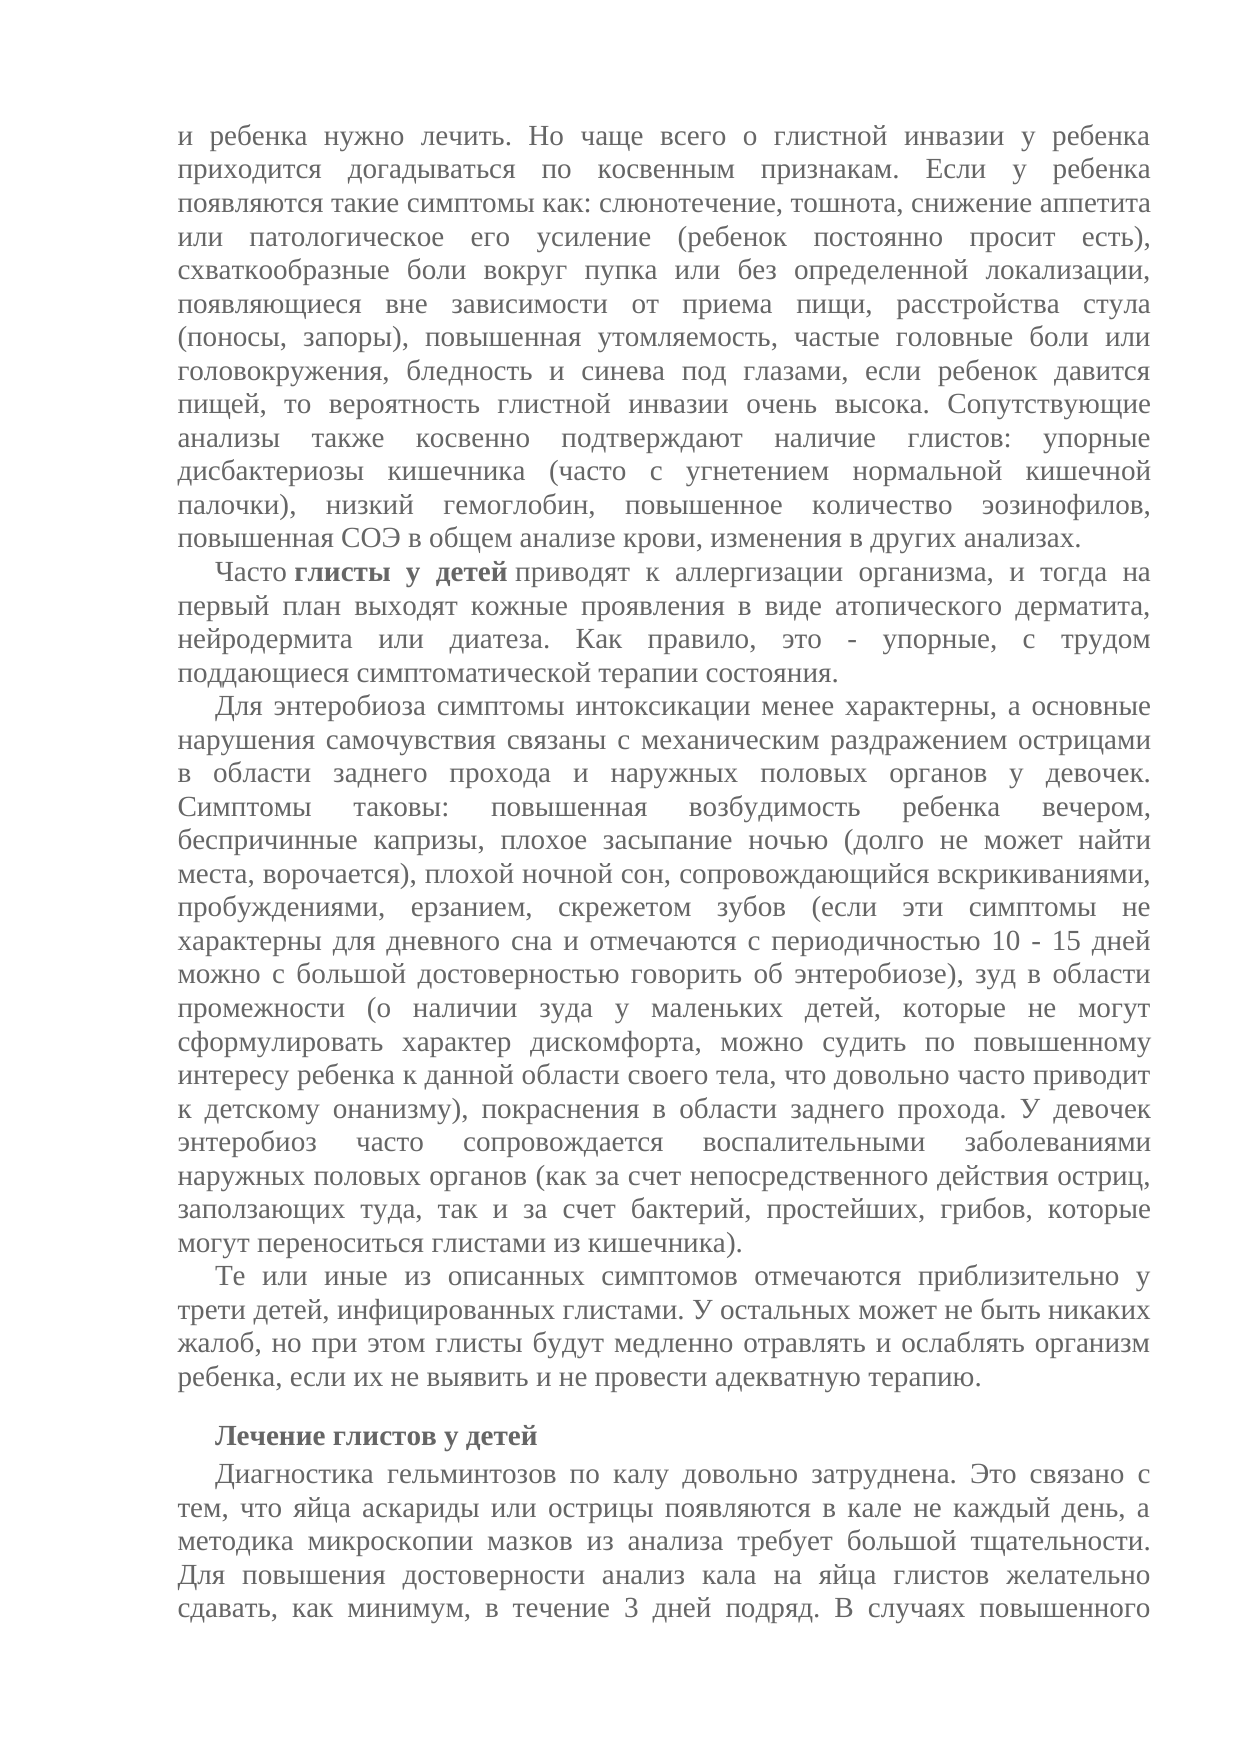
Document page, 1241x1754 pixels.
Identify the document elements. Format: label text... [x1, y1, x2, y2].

text Лечение глистов у детей [177, 1418, 1152, 1451]
text Часто глисты у детей приводят к аллергизации организма, и тогда на первый план выходят кожные проявления в виде атопического дерматита, нейродермита или диатеза. Как правило, это - упорные, с трудом поддающиеся симптоматической терапии состояния. [177, 554, 1152, 688]
text Те или иные из описанных симптомов отмечаются приблизительно у трети детей, инфицированных глистами. У остальных может не быть никаких жалоб, но при этом глисты будут медленно отравлять и ослаблять организм ребенка, если их не выявить и не провести адекватную терапию. [177, 1258, 1152, 1393]
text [177, 1456, 1152, 1624]
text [177, 118, 1152, 554]
text Для энтеробиоза симптомы интоксикации менее характерны, а основные нарушения самочувствия связаны с механическим раздражением острицами в области заднего прохода и наружных половых органов у девочек. Симптомы таковы: повышенная возбудимость ребенка вечером, беспричинные капризы, плохое засыпание ночью (долго не может найти места, ворочается), плохой ночной сон, сопровождающийся вскрикиваниями, пробуждениями, ерзанием, скрежетом зубов (если эти симптомы не характерны для дневного сна и отмечаются с периодичностью 10 - 15 дней можно с большой достоверностью говорить об энтеробиозе), зуд в области промежности (о наличии зуда у маленьких детей, которые не могут сформулировать характер дискомфорта, можно судить по повышенному интересу ребенка к данной области своего тела, что довольно часто приводит к детскому онанизму), покраснения в области заднего прохода. У девочек энтеробиоз часто сопровождается воспалительными заболеваниями наружных половых органов (как за счет непосредственного действия остриц, заползающих туда, так и за счет бактерий, простейших, грибов, которые могут переноситься глистами из кишечника). [177, 688, 1152, 1258]
